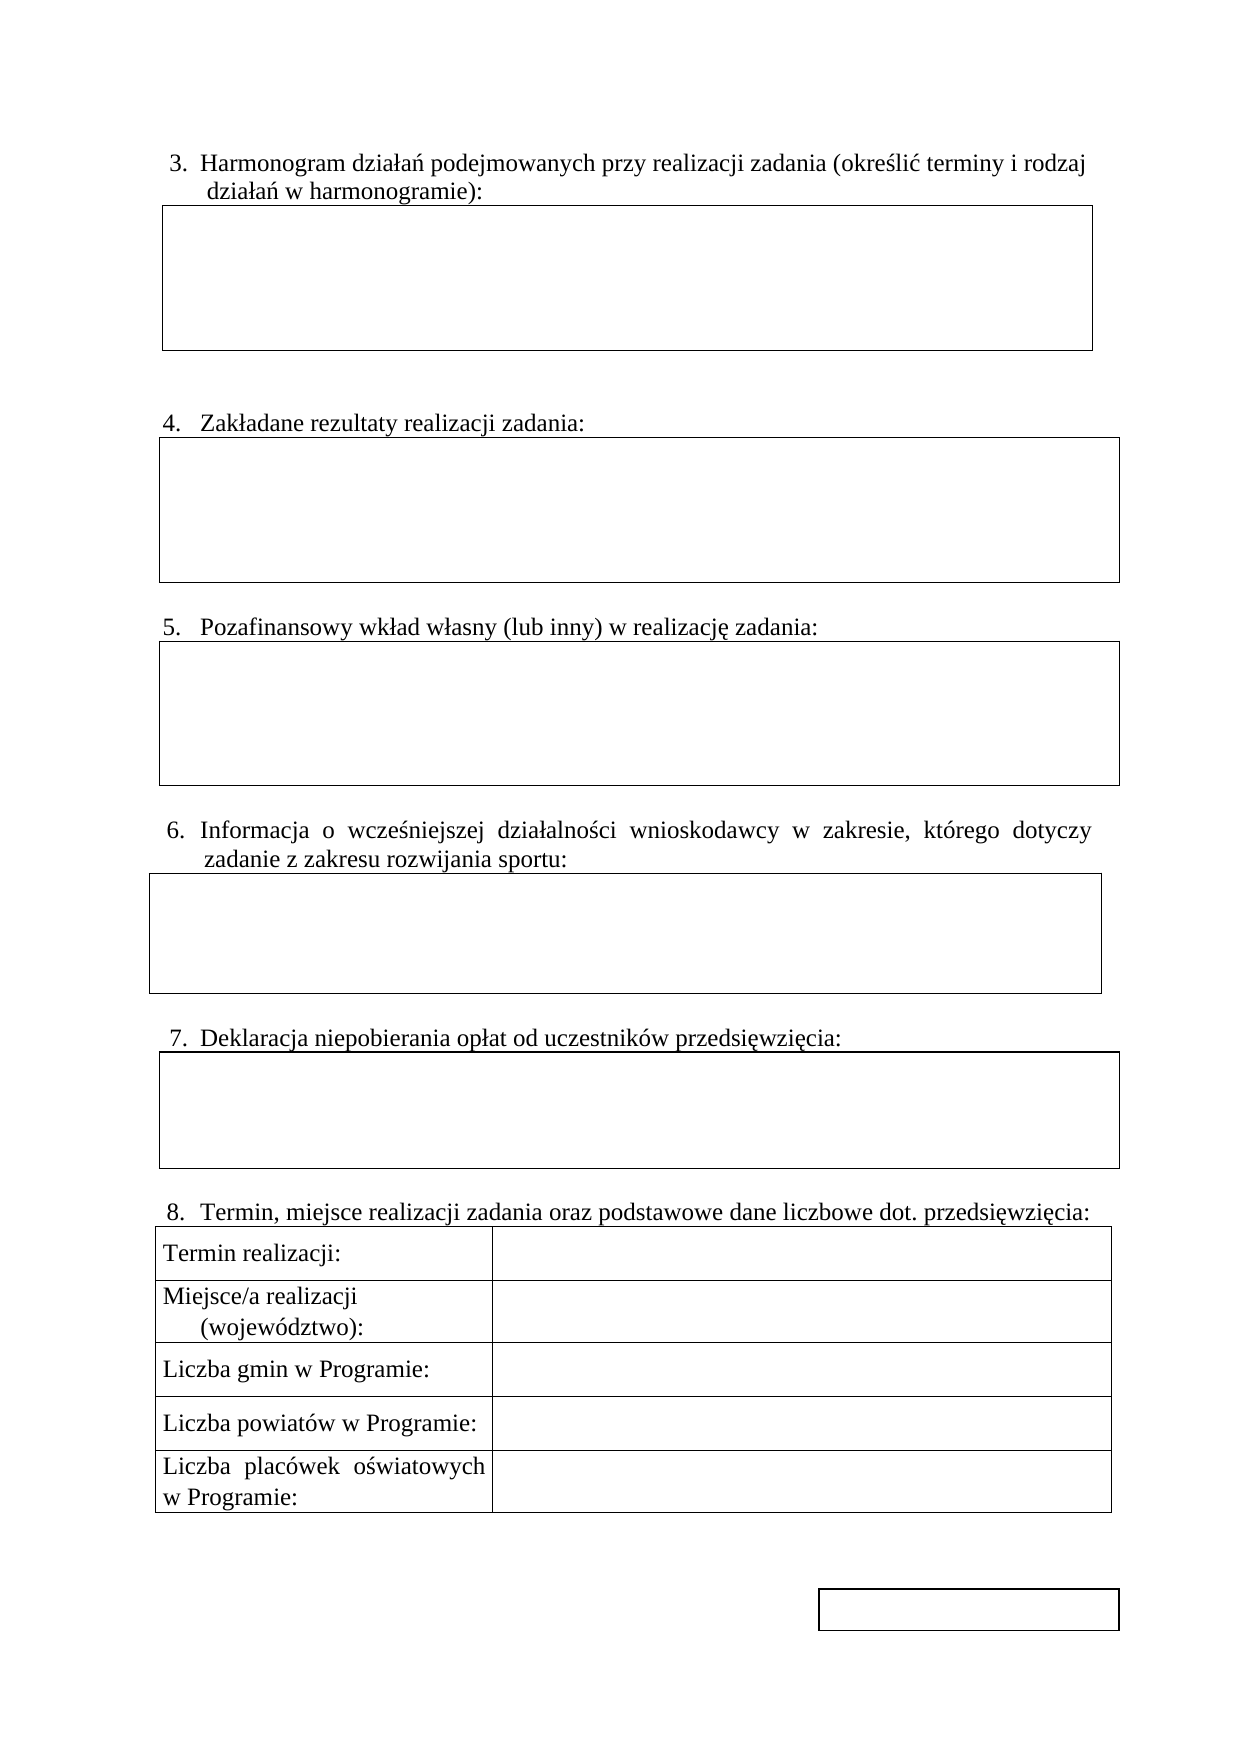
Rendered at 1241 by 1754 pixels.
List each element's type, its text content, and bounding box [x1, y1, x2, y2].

list Informacja o wcześniejszej działalności wnioskodawcy w zakresie, którego dotyczy zadanie z zakresu rozwijania sportu: [166, 815, 1093, 873]
table_header Termin realizacji: [156, 1227, 492, 1280]
list Termin, miejsce realizacji zadania oraz podstawowe dane liczbowe dot. przedsięwzięcia: [166, 1197, 1093, 1226]
table_cell [493, 1451, 1111, 1512]
table_cell Liczba placówek oświatowych w Programie: [156, 1451, 492, 1512]
table_cell Liczba gmin w Programie: [156, 1343, 492, 1396]
list Harmonogram działań podejmowanych przy realizacji zadania (określić terminy i rodzaj działań w harmonogramie): [169, 148, 1093, 205]
table_header [493, 1227, 1111, 1280]
table_header [160, 642, 1119, 785]
table_cell [493, 1397, 1111, 1450]
table_header [163, 206, 1092, 350]
table_cell Miejsce/a realizacji (województwo): [156, 1281, 492, 1342]
list Deklaracja niepobierania opłat od uczestników przedsięwzięcia: [169, 1023, 1093, 1051]
table_header [160, 438, 1119, 582]
table_cell [493, 1281, 1111, 1342]
list Zakładane rezultaty realizacji zadania: [162, 408, 1093, 437]
list Pozafinansowy wkład własny (lub inny) w realizację zadania: [162, 612, 1093, 641]
table_cell [493, 1343, 1111, 1396]
table_cell Liczba powiatów w Programie: [156, 1397, 492, 1450]
table_header [160, 1053, 1119, 1167]
